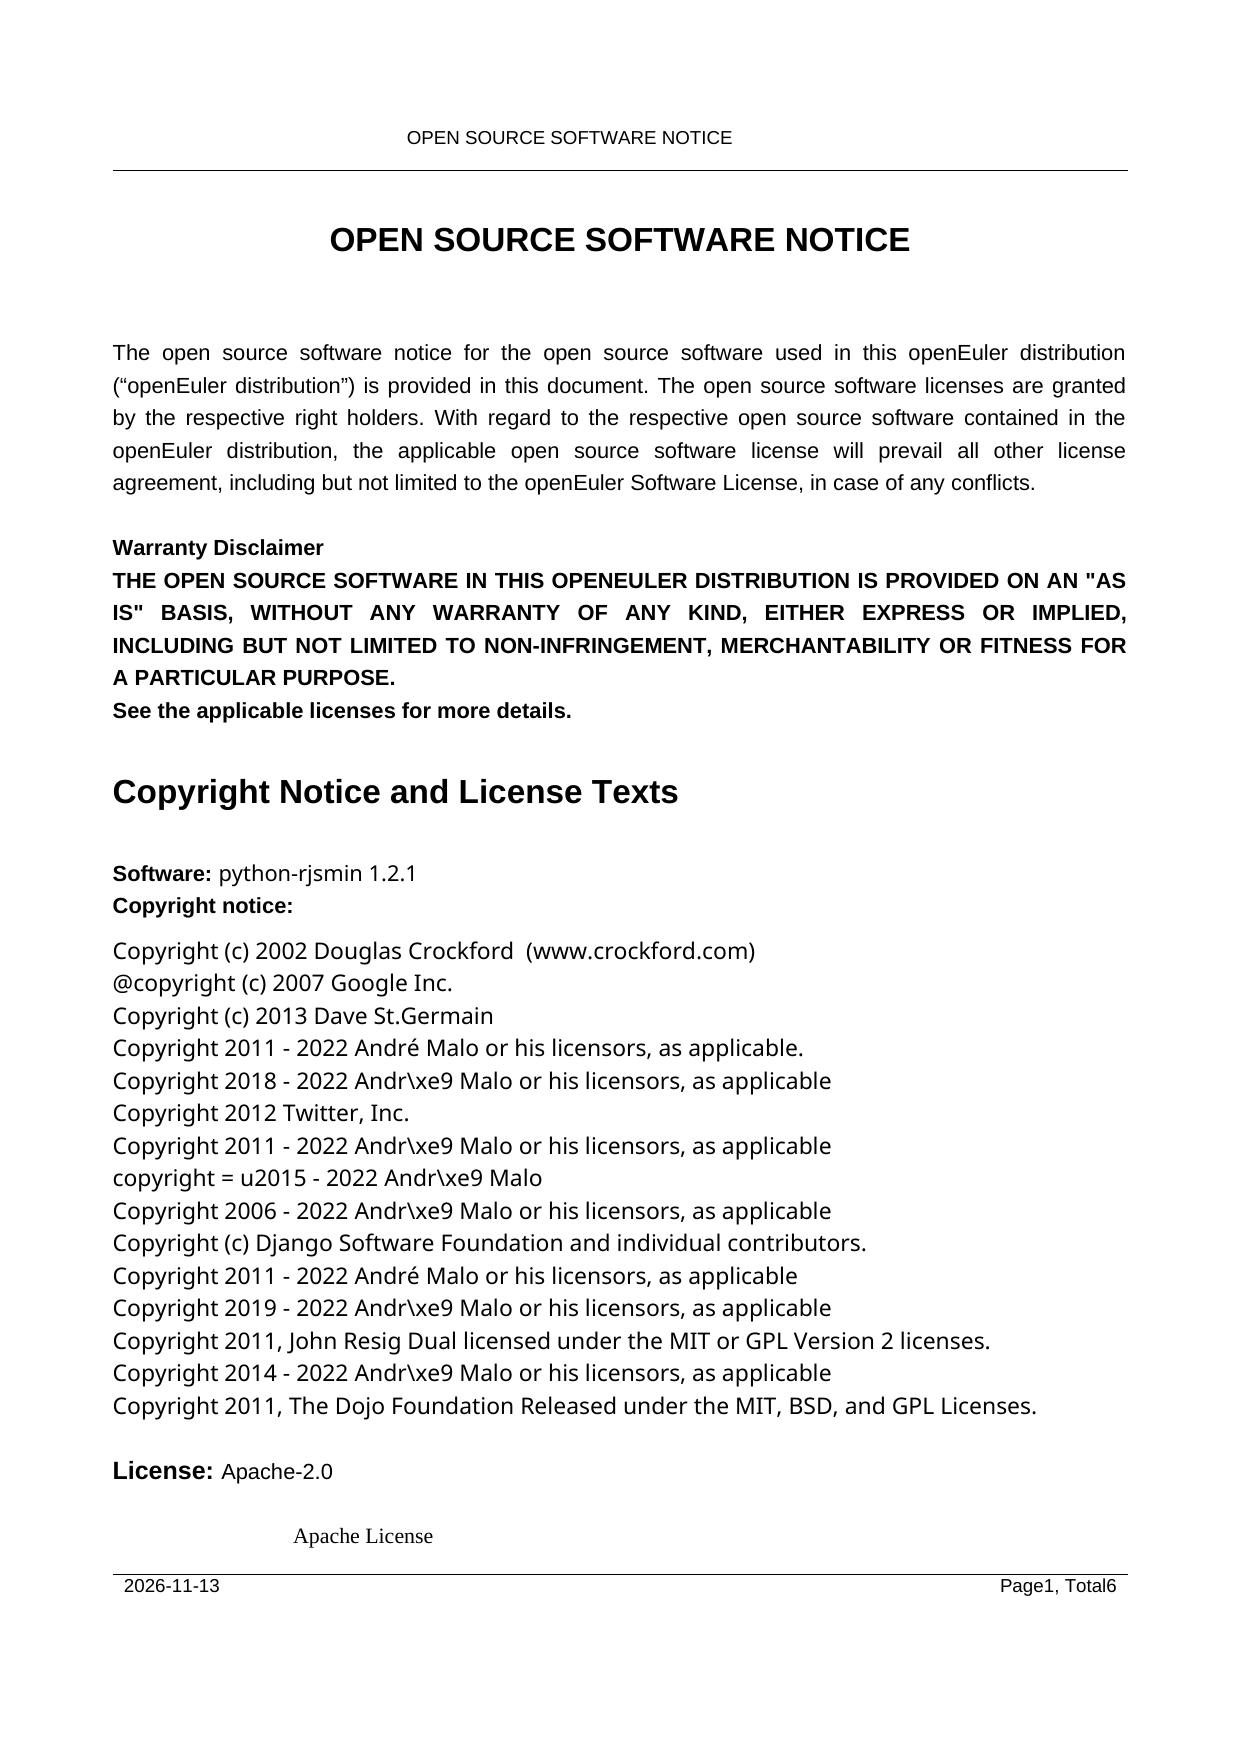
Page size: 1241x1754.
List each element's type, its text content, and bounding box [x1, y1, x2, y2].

text Copyright notice: [112, 889, 1128, 921]
text OPEN SOURCE SOFTWARE NOTICE [112, 206, 1128, 271]
text Copyright (c) 2002 Douglas Crockford (www.crockford.com) @copyright (c) 2007 Google Inc. Copyright (c) 2013 Dave St.Germain Copyright 2011 - 2022 André Malo or his licensors, as applicable. Copyright 2018 - 2022 Andr\xe9 Malo or his licensors, as applicable Copyright 2012 Twitter, Inc. Copyright 2011 - 2022 Andr\xe9 Malo or his licensors, as applicable copyright = u2015 - 2022 Andr\xe9 Malo Copyright 2006 - 2022 Andr\xe9 Malo or his licensors, as applicable Copyright (c) Django Software Foundation and individual contributors. Copyright 2011 - 2022 André Malo or his licensors, as applicable Copyright 2019 - 2022 Andr\xe9 Malo or his licensors, as applicable Copyright 2011, John Resig Dual licensed under the MIT or GPL Version 2 licenses. Copyright 2014 - 2022 Andr\xe9 Malo or his licensors, as applicable Copyright 2011, The Dojo Foundation Released under the MIT, BSD, and GPL Licenses. [112, 934, 1128, 1454]
text The open source software notice for the open source software used in this openEuler distribution (“openEuler distribution”) is provided in this document. The open source software licenses are granted by the respective right holders. With regard to the respective open source software contained in the openEuler distribution, the applicable open source software license will prevail all other license agreement, including but not limited to the openEuler Software License, in case of any conflicts. [112, 336, 1128, 499]
text THE OPEN SOURCE SOFTWARE IN THIS OPENEULER DISTRIBUTION IS PROVIDED ON AN "AS IS" BASIS, WITHOUT ANY WARRANTY OF ANY KIND, EITHER EXPRESS OR IMPLIED, INCLUDING BUT NOT LIMITED TO NON-INFRINGEMENT, MERCHANTABILITY OR FITNESS FOR A PARTICULAR PURPOSE. See the applicable licenses for more details. [112, 564, 1128, 726]
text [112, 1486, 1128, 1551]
title Software: python-rjsmin 1.2.1 [112, 856, 1128, 889]
text Warranty Disclaimer [112, 531, 1128, 564]
text Copyright Notice and License Texts [112, 759, 1128, 824]
text License: Apache-2.0 [112, 1454, 1128, 1486]
